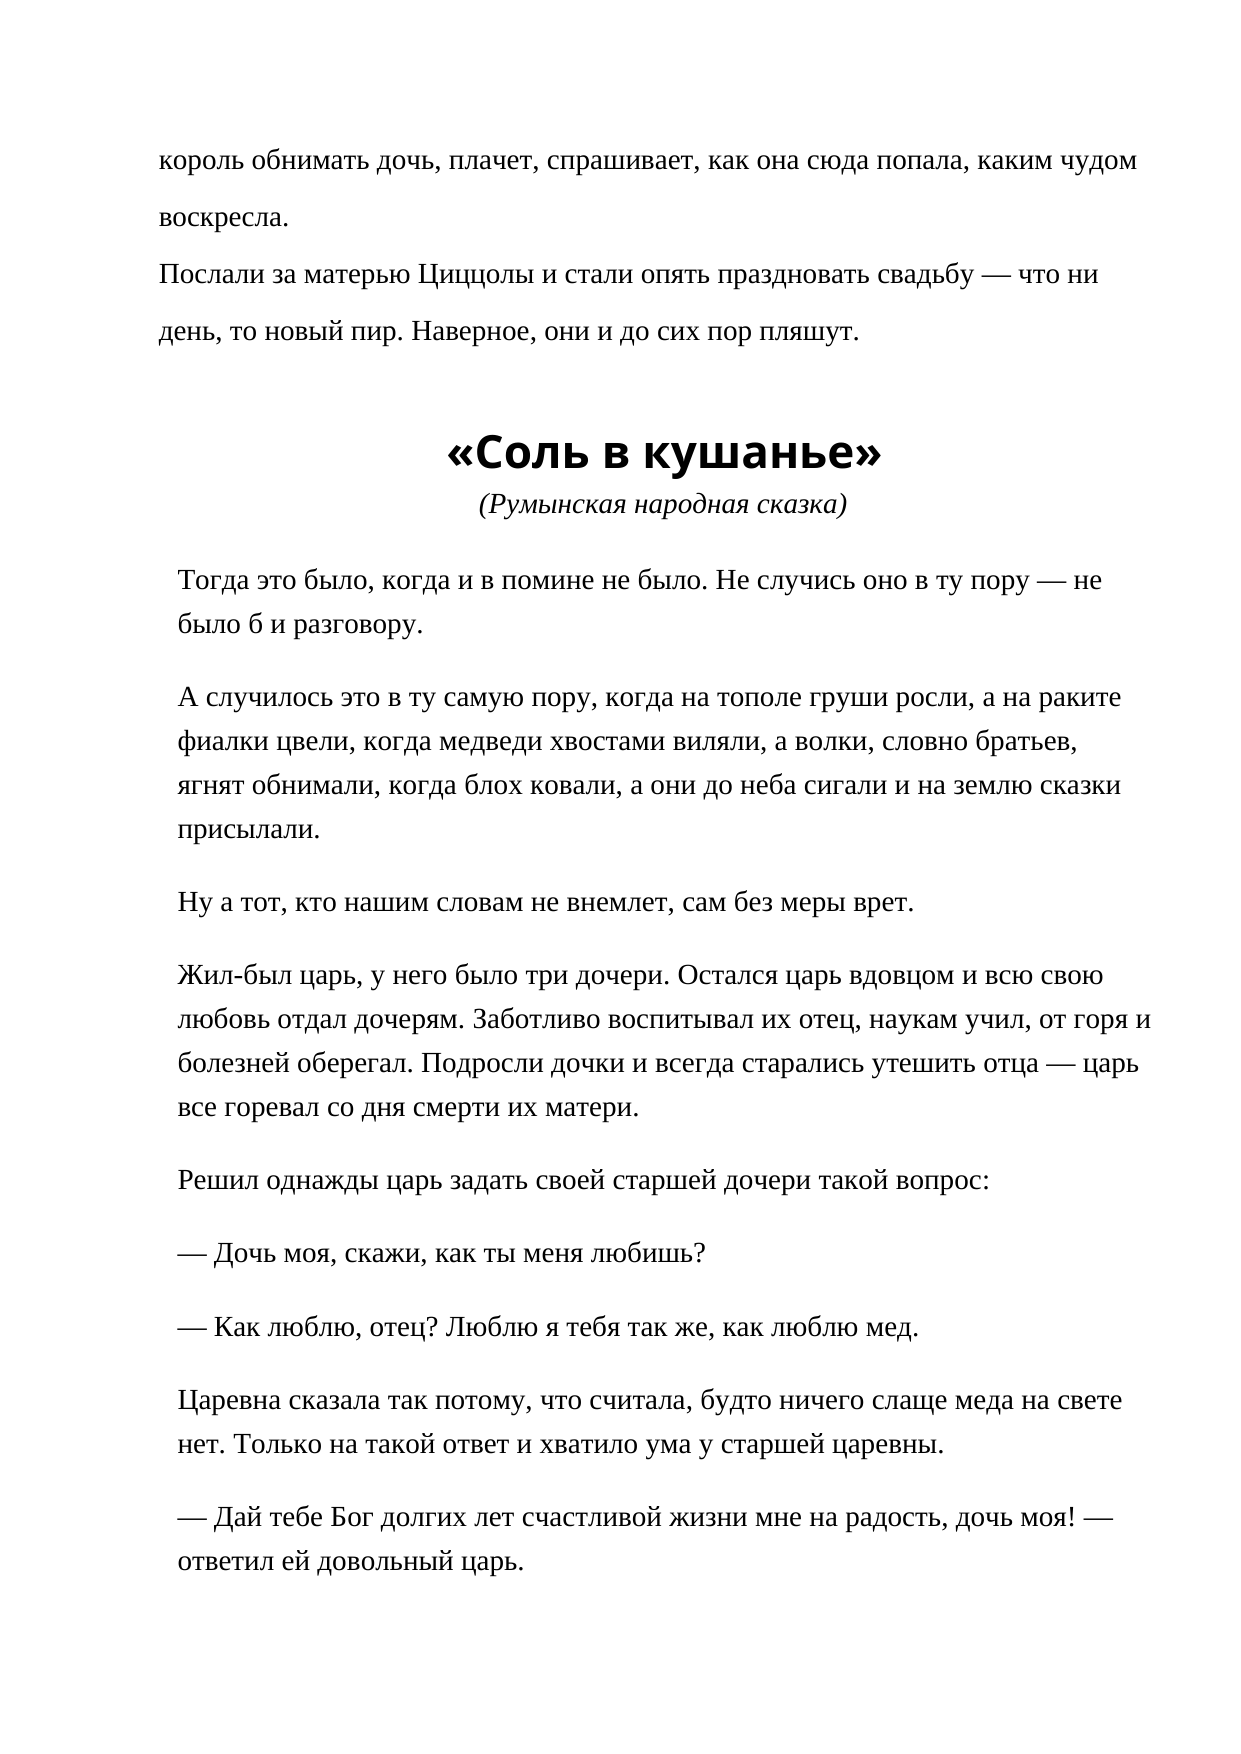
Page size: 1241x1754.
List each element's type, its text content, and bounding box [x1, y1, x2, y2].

text — Как люблю, отец? Люблю я тебя так же, как люблю мед. [177, 1298, 1152, 1342]
text Решил однажды царь задать своей старшей дочери такой вопрос: [177, 1152, 1152, 1196]
text Ну а тот, кто нашим словам не внемлет, сам без меры врет. [177, 874, 1152, 918]
text — Дочь моя, скажи, как ты меня любишь? [177, 1225, 1152, 1269]
text (Румынская народная сказка) [177, 486, 1152, 520]
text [158, 118, 1152, 347]
text Тогда это было, когда и в помине не было. Не случись оно в ту пору — не было б и разговору. [177, 552, 1152, 640]
text А случилось это в ту самую пору, когда на тополе груши росли, а на раките фиалки цвели, когда медведи хвостами виляли, а волки, словно братьев, ягнят обнимали, когда блох ковали, а они до неба сигали и на землю сказки присылали. [177, 669, 1152, 845]
text Царевна сказала так потому, что считала, будто ничего слаще меда на свете нет. Только на такой ответ и хватило ума у старшей царевны. [177, 1371, 1152, 1459]
text «Соль в кушанье» [177, 419, 1152, 482]
text Жил-был царь, у него было три дочери. Остался царь вдовцом и всю свою любовь отдал дочерям. Заботливо воспитывал их отец, наукам учил, от горя и болезней оберегал. Подросли дочки и всегда старались утешить отца — царь все горевал со дня смерти их матери. [177, 947, 1152, 1123]
text — Дай тебе Бог долгих лет счастливой жизни мне на радость, дочь моя! — ответил ей довольный царь. [177, 1488, 1152, 1576]
